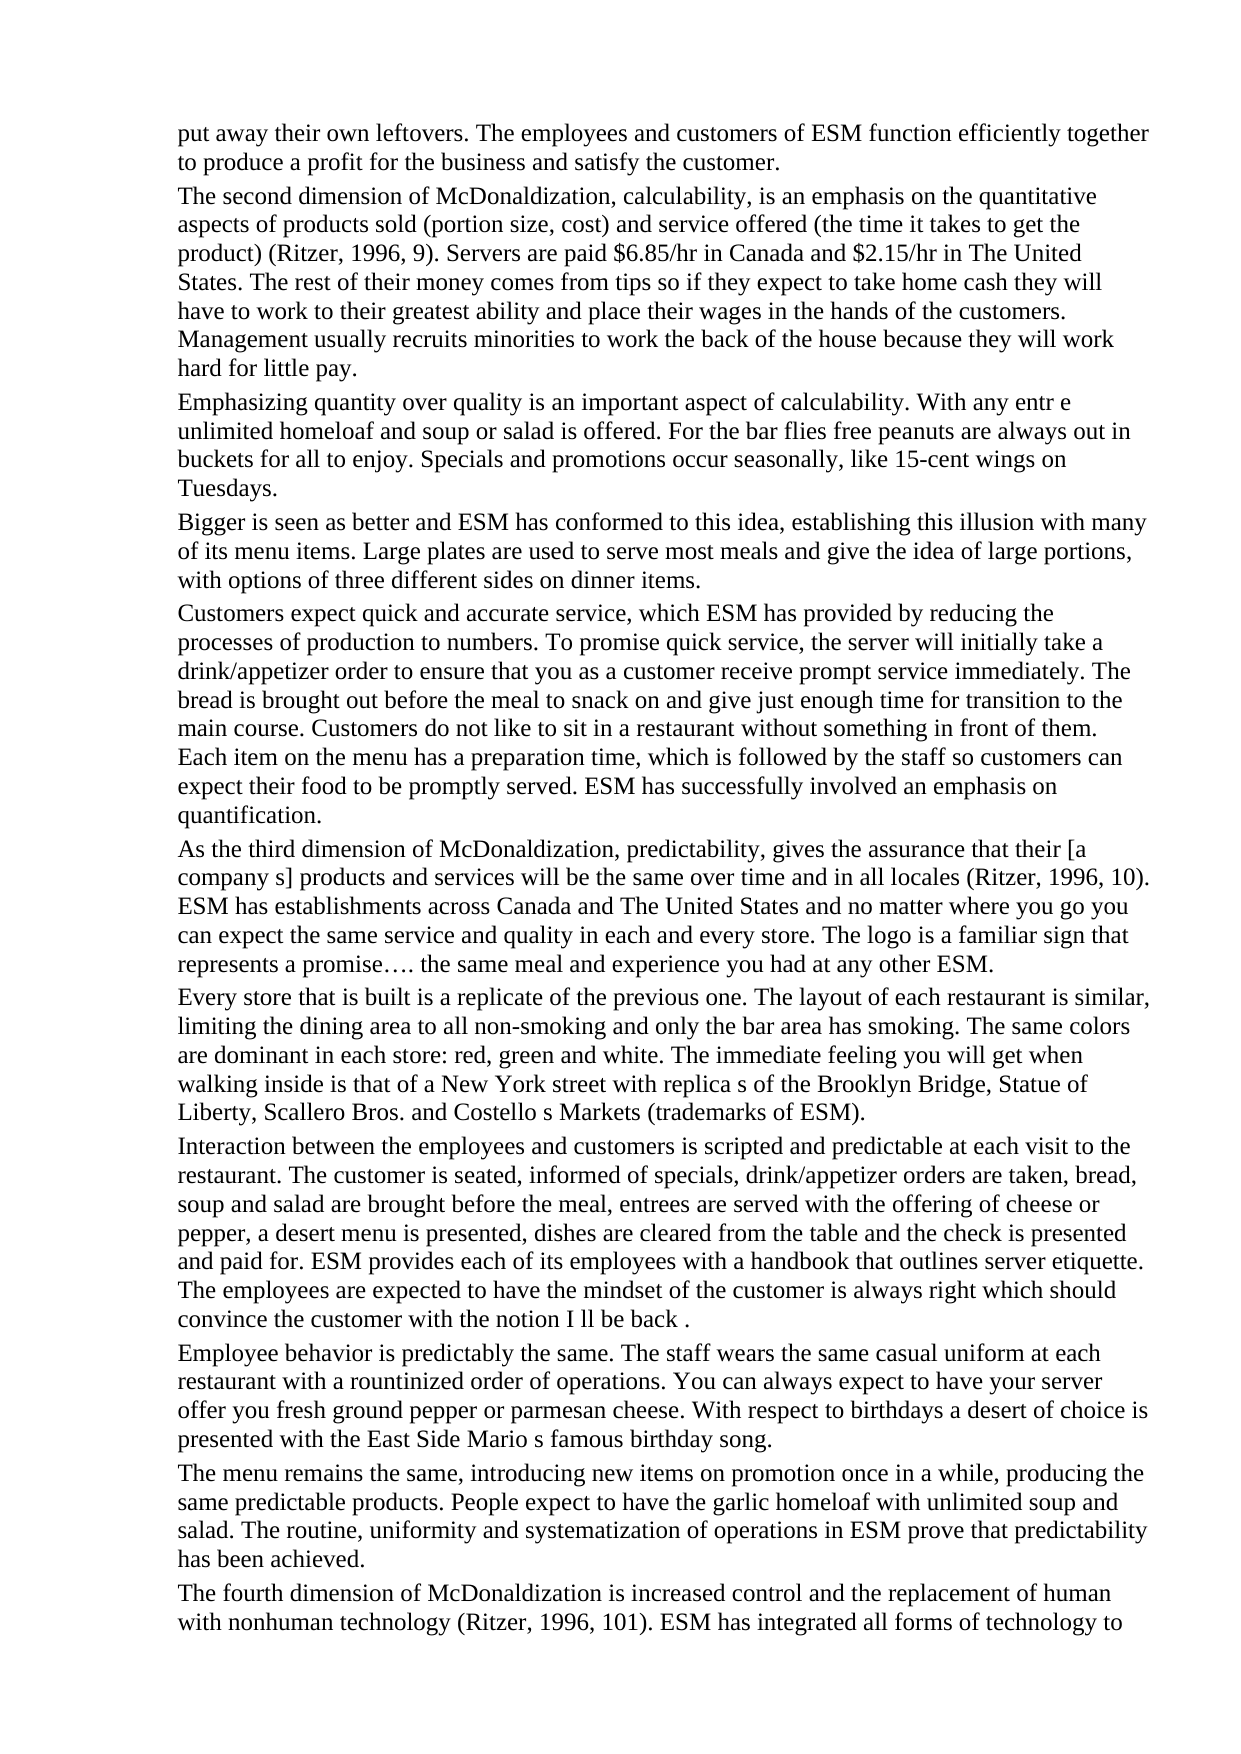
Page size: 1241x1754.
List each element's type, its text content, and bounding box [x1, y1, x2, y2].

text Employee behavior is predictably the same. The staff wears the same casual uniform at each restaurant with a rountinized order of operations. You can always expect to have your server offer you fresh ground pepper or parmesan cheese. With respect to birthdays a desert of choice is presented with the East Side Mario s famous birthday song. [177, 1338, 1152, 1453]
text Bigger is seen as better and ESM has conformed to this idea, establishing this illusion with many of its menu items. Large plates are used to serve most meals and give the idea of large portions, with options of three different sides on dinner items. [177, 507, 1152, 593]
text Customers expect quick and accurate service, which ESM has provided by reducing the processes of production to numbers. To promise quick service, the server will initially take a drink/appetizer order to ensure that you as a customer receive prompt service immediately. The bread is brought out before the meal to snack on and give just enough time for transition to the main course. Customers do not like to sit in a restaurant without something in front of them. Each item on the menu has a preparation time, which is followed by the staff so customers can expect their food to be promptly served. ESM has successfully involved an emphasis on quantification. [177, 598, 1152, 828]
text The menu remains the same, introducing new items on promotion once in a while, producing the same predictable products. People expect to have the garlic homeloaf with unlimited soup and salad. The routine, uniformity and systematization of operations in ESM prove that predictability has been achieved. [177, 1458, 1152, 1573]
text The second dimension of McDonaldization, calculability, is an emphasis on the quantitative aspects of products sold (portion size, cost) and service offered (the time it takes to get the product) (Ritzer, 1996, 9). Servers are paid $6.85/hr in Canada and $2.15/hr in The United States. The rest of their money comes from tips so if they expect to take home cash they will have to work to their greatest ability and place their wages in the hands of the customers. Management usually recruits minorities to work the back of the house because they will work hard for little pay. [177, 181, 1152, 382]
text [177, 118, 1152, 176]
text Every store that is built is a replicate of the previous one. The layout of each restaurant is similar, limiting the dining area to all non-smoking and only the bar area has smoking. The same colors are dominant in each store: red, green and white. The immediate feeling you will get when walking inside is that of a New York street with replica s of the Brooklyn Bridge, Statue of Liberty, Scallero Bros. and Costello s Markets (trademarks of ESM). [177, 982, 1152, 1126]
text Emphasizing quantity over quality is an important aspect of calculability. With any entr e unlimited homeloaf and soup or salad is offered. For the bar flies free peanuts are always out in buckets for all to enjoy. Specials and promotions occur seasonally, like 15-cent wings on Tuesdays. [177, 387, 1152, 502]
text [177, 1578, 1152, 1635]
text As the third dimension of McDonaldization, predictability, gives the assurance that their [a company s] products and services will be the same over time and in all locales (Ritzer, 1996, 10). ESM has establishments across Canada and The United States and no matter where you go you can expect the same service and quality in each and every store. The logo is a familiar sign that represents a promise…. the same meal and experience you had at any other ESM. [177, 834, 1152, 977]
text Interaction between the employees and customers is scripted and predictable at each visit to the restaurant. The customer is seated, informed of specials, drink/appetizer orders are taken, bread, soup and salad are brought before the meal, entrees are served with the offering of cheese or pepper, a desert menu is presented, dishes are cleared from the table and the check is presented and paid for. ESM provides each of its employees with a handbook that outlines server etiquette. The employees are expected to have the mindset of the customer is always right which should convince the customer with the notion I ll be back . [177, 1131, 1152, 1333]
